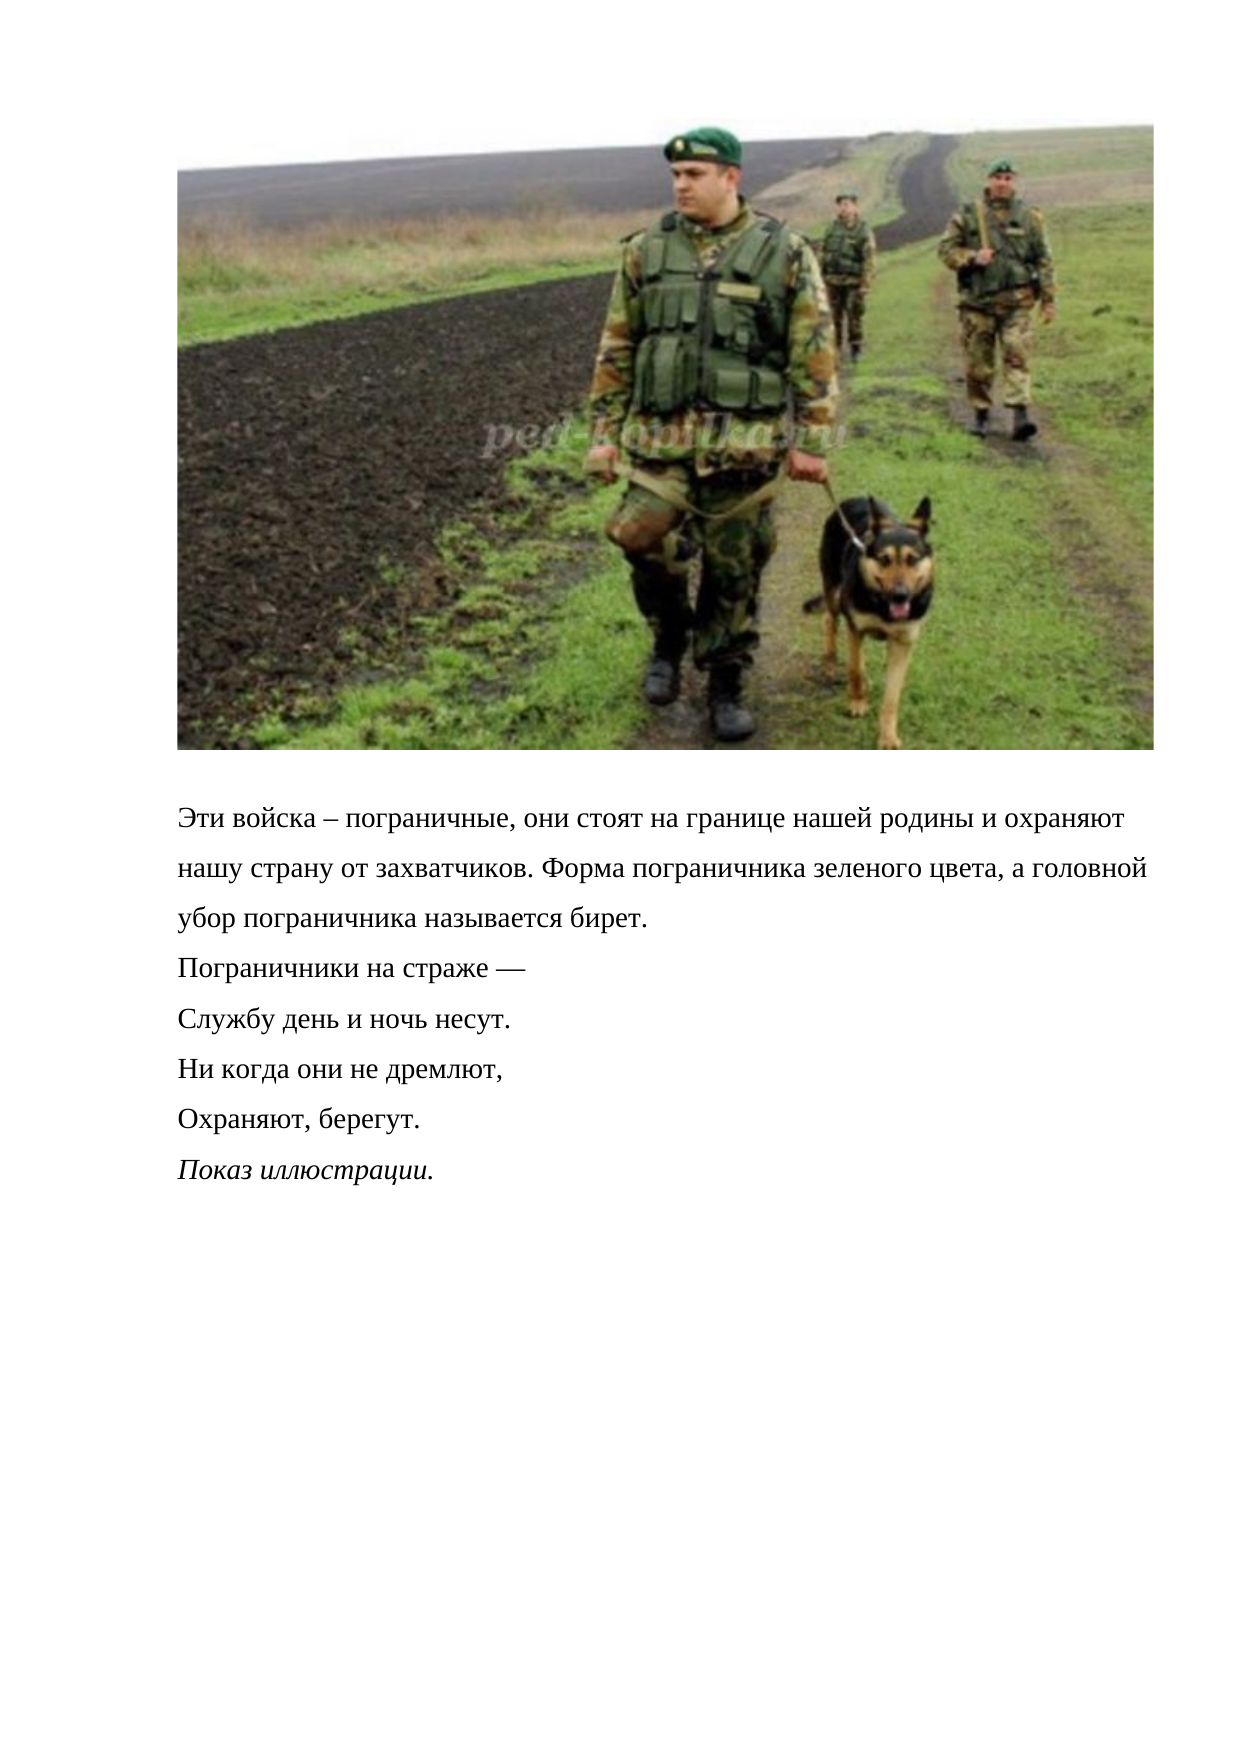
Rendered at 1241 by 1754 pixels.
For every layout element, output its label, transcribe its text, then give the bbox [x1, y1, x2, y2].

text Эти войска – пограничные, они стоят на границе нашей родины и охраняют нашу страну от захватчиков. Форма пограничника зеленого цвета, а головной убор пограничника называется бирет. Пограничники на страже — Службу день и ночь несут. Ни когда они не дремлют, Охраняют, берегут. Показ иллюстрации. [177, 750, 1152, 1185]
picture [177, 118, 1154, 750]
